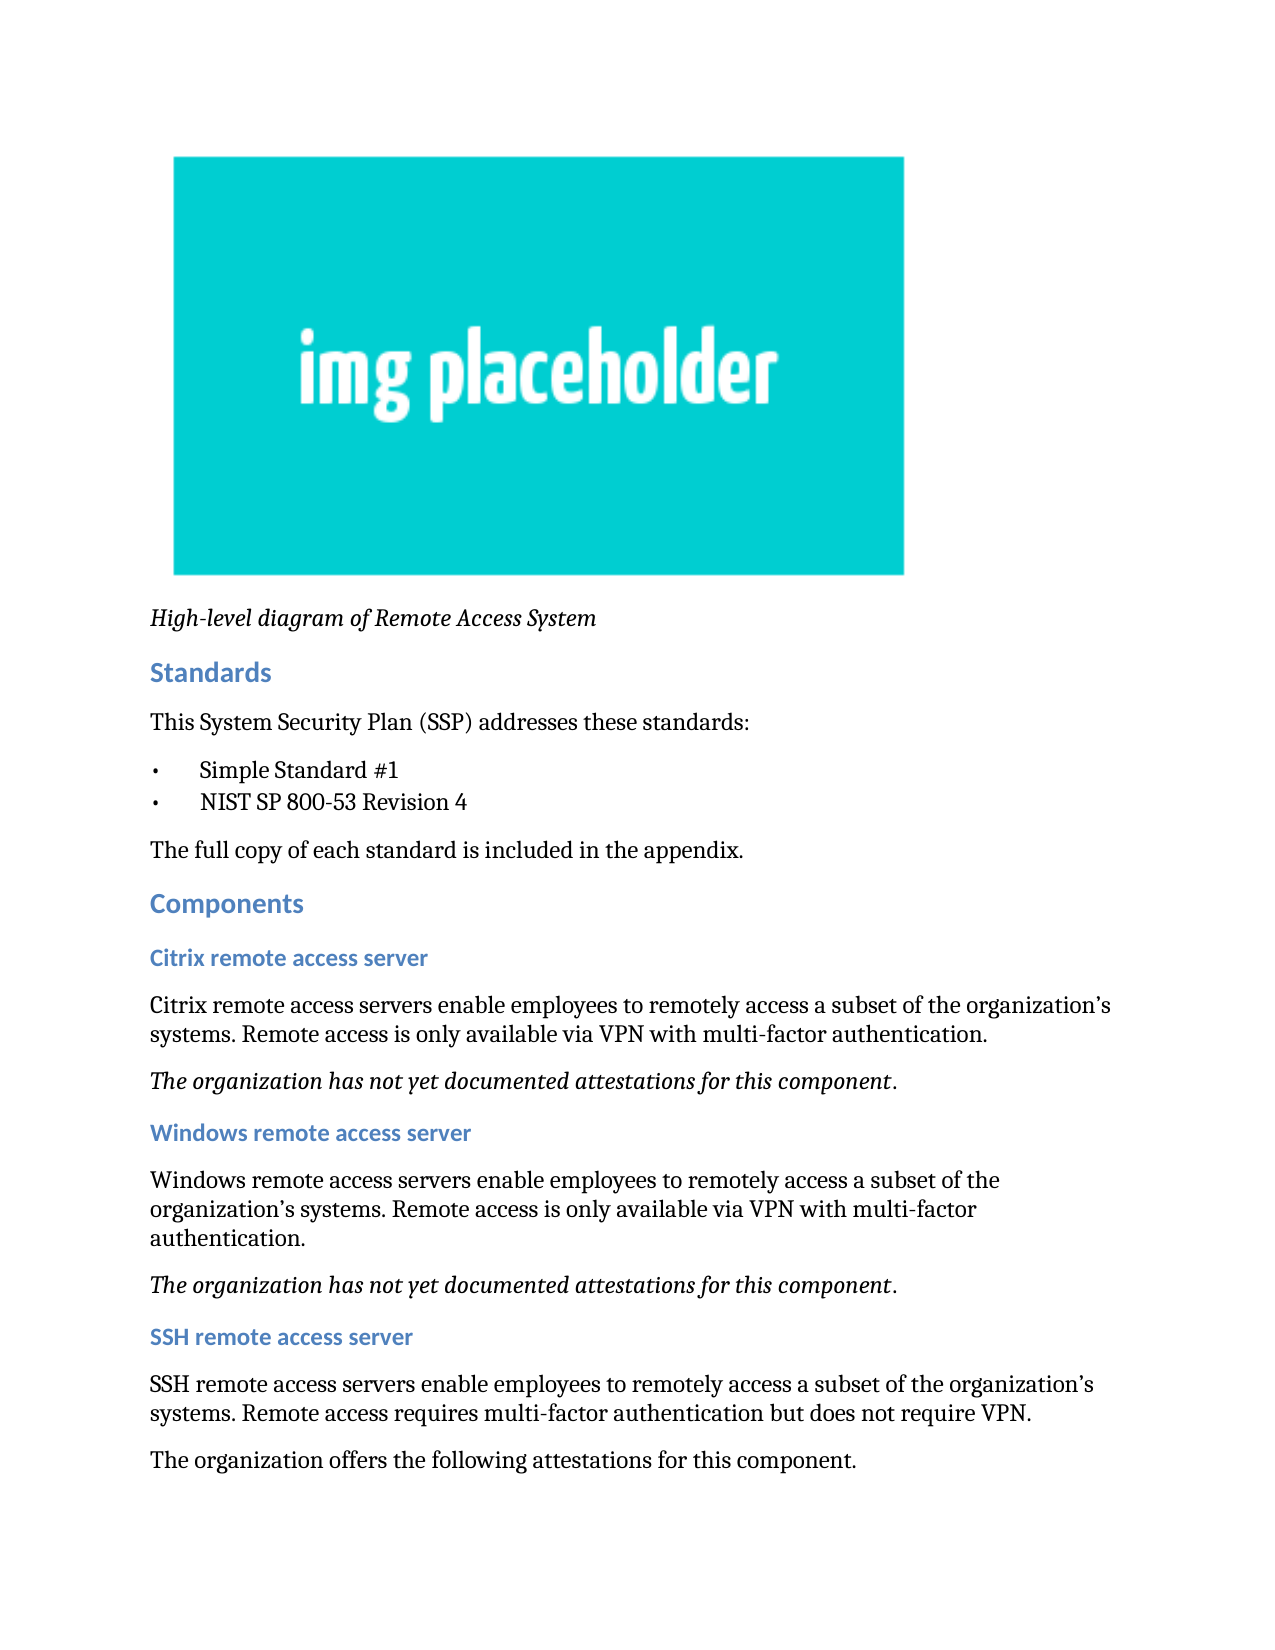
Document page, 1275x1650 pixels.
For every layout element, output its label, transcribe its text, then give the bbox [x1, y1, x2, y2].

subtitle Windows remote access server [150, 1117, 1125, 1147]
subtitle SSH remote access server [150, 1321, 1125, 1351]
text The full copy of each standard is included in the appendix. [150, 836, 1125, 864]
subtitle Components [150, 885, 1125, 921]
text High-level diagram of Remote Access System [150, 604, 1125, 633]
subtitle Standards [150, 654, 1125, 689]
text The organization has not yet documented attestations for this component. [150, 1067, 1125, 1096]
text The organization has not yet documented attestations for this component. [150, 1271, 1125, 1300]
text The organization offers the following attestations for this component. [150, 1446, 1125, 1475]
picture [168, 150, 915, 584]
list NIST SP 800-53 Revision 4 [150, 788, 1125, 817]
subtitle Citrix remote access server [150, 942, 1125, 972]
text SSH remote access servers enable employees to remotely access a subset of the organization’s systems. Remote access requires multi-factor authentication but does not require VPN. [150, 1370, 1125, 1427]
text Windows remote access servers enable employees to remotely access a subset of the organization’s systems. Remote access is only available via VPN with multi-factor authentication. [150, 1166, 1125, 1252]
text Citrix remote access servers enable employees to remotely access a subset of the organization’s systems. Remote access is only available via VPN with multi-factor authentication. [150, 991, 1125, 1048]
text This System Security Plan (SSP) addresses these standards: [150, 708, 1125, 737]
list Simple Standard #1 [150, 756, 1125, 784]
